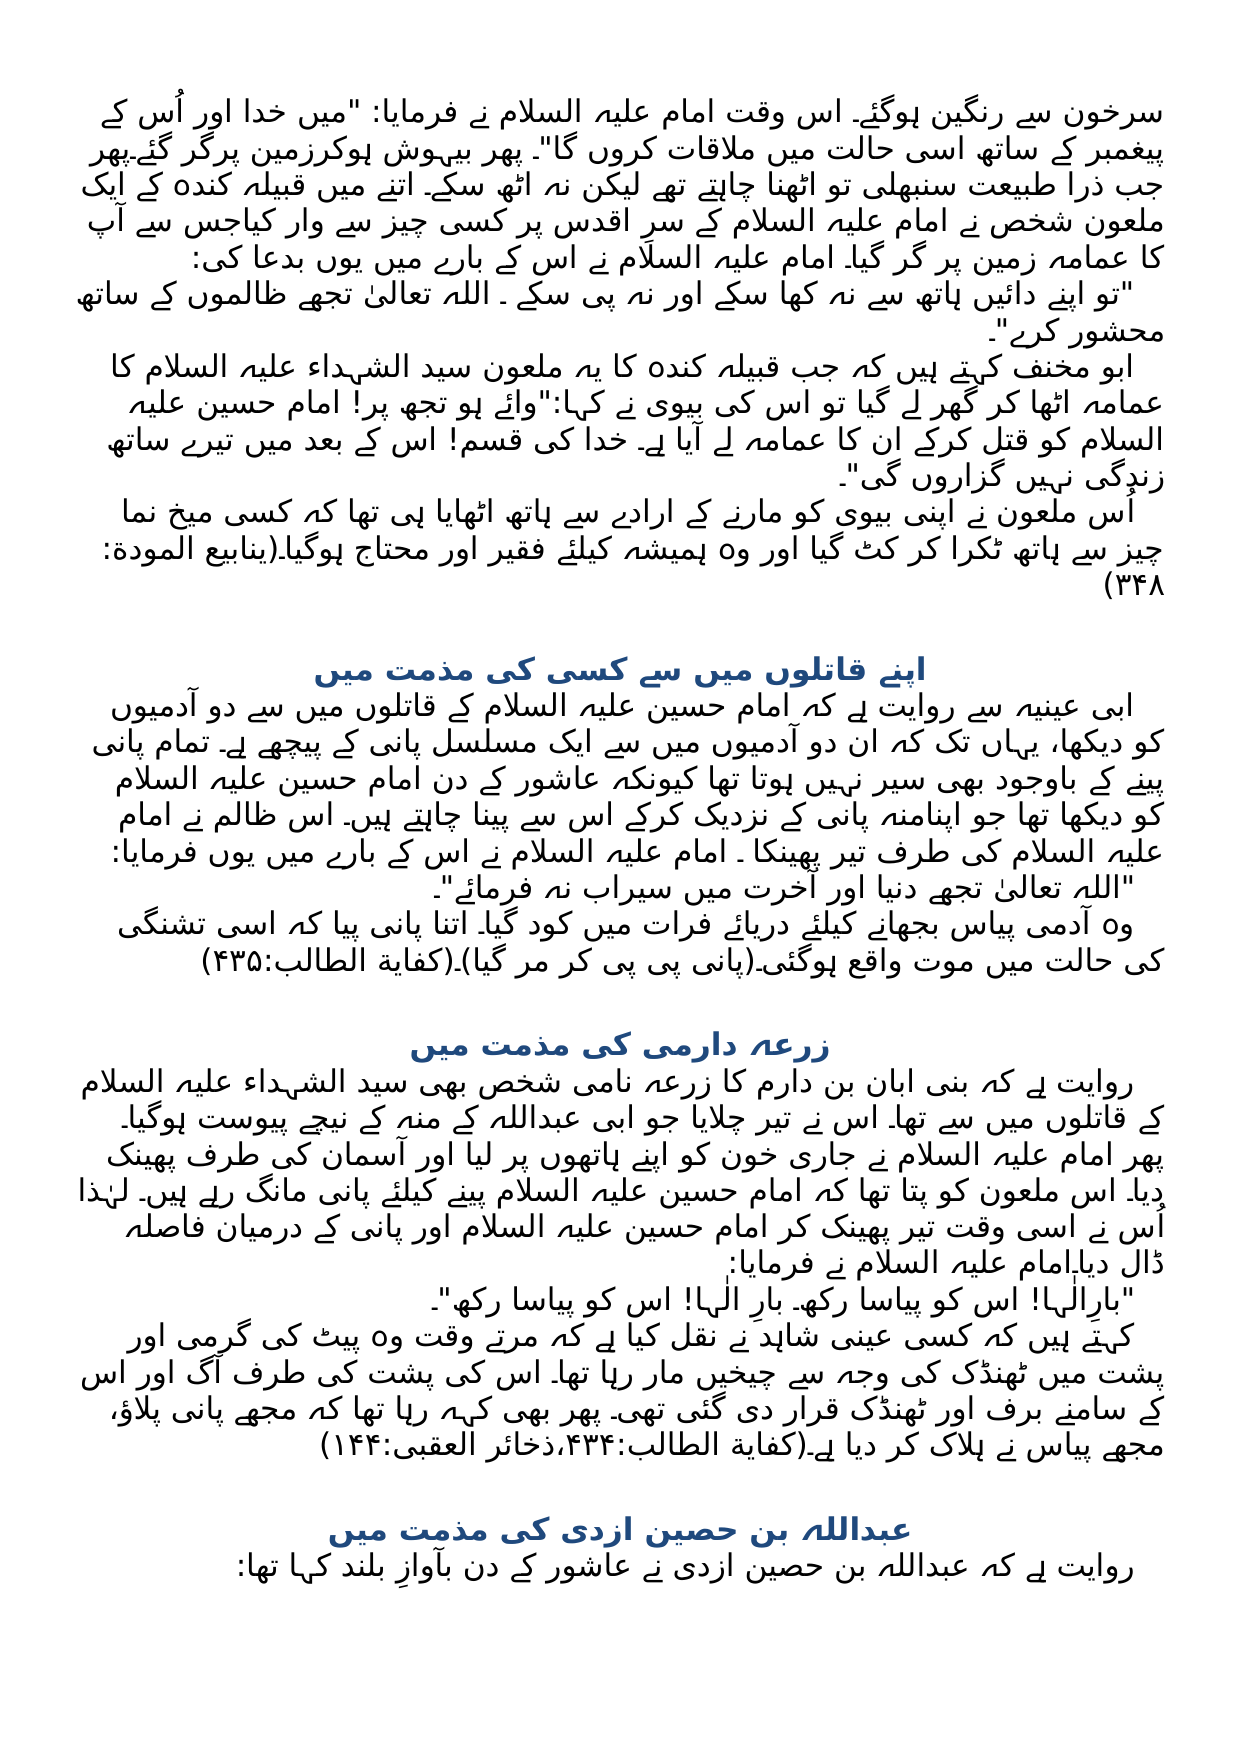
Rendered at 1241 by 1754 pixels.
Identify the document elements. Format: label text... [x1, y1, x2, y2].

text اُس ملعون نے اپنی بیوی کو مارنے کے ارادے سے ہاتھ اٹھایا ہی تھا کہ کسی میخ نما چیز سے ہاتھ ٹکرا کر کٹ گیا اور وہ ہمیشہ کیلئے فقیر اور محتاج ہوگیا۔(ینابیع المودة:۳۴۸) [75, 494, 1165, 603]
text "بارِالٰہا! اس کو پیاسا رکھ۔ بارِ الٰہا! اس کو پیاسا رکھ"۔ [75, 1281, 1165, 1318]
text روایت ہے کہ بنی ابان بن دارم کا زرعہ نامی شخص بھی سید الشہداء علیہ السلام کے قاتلوں میں سے تھا۔ اس نے تیر چلایا جو ابی عبداللہ کے منہ کے نیچے پیوست ہوگیا۔ پھر امام علیہ السلام نے جاری خون کو اپنے ہاتھوں پر لیا اور آسمان کی طرف پھینک دیا۔ اس ملعون کو پتا تھا کہ امام حسین علیہ السلام پینے کیلئے پانی مانگ رہے ہیں۔ لہٰذا اُس نے اسی وقت تیر پھینک کر امام حسین علیہ السلام اور پانی کے درمیان فاصلہ ڈال دیا۔امام علیہ السلام نے فرمایا: [75, 1063, 1165, 1281]
text "تو اپنے دائیں ہاتھ سے نہ کھا سکے اور نہ پی سکے ۔ اللہ تعالیٰ تجھے ظالموں کے ساتھ محشور کرے"۔ [75, 276, 1165, 348]
text وہ آدمی پیاس بجھانے کیلئے دریائے فرات میں کود گیا۔ اتنا پانی پیا کہ اسی تشنگی کی حالت میں موت واقع ہوگئی۔(پانی پی پی کر مر گیا)۔(کفایة الطالب:۴۳۵) [75, 906, 1165, 978]
text ابی عینیہ سے روایت ہے کہ امام حسین علیہ السلام کے قاتلوں میں سے دو آدمیوں کو دیکھا، یہاں تک کہ ان دو آدمیوں میں سے ایک مسلسل پانی کے پیچھے ہے۔ تمام پانی پینے کے باوجود بھی سیر نہیں ہوتا تھا کیونکہ عاشور کے دن امام حسین علیہ السلام کو دیکھا تھا جو اپنامنہ پانی کے نزدیک کرکے اس سے پینا چاہتے ہیں۔ اس ظالم نے امام علیہ السلام کی طرف تیر پھینکا ۔ امام علیہ السلام نے اس کے بارے میں یوں فرمایا: [75, 687, 1165, 869]
text کہتے ہیں کہ کسی عینی شاہد نے نقل کیا ہے کہ مرتے وقت وہ پیٹ کی گرمی اور پشت میں ٹھنڈک کی وجہ سے چیخیں مار رہا تھا۔ اس کی پشت کی طرف آگ اور اس کے سامنے برف اور ٹھنڈک قرار دی گئی تھی۔ پھر بھی کہہ رہا تھا کہ مجھے پانی پلاؤ، مجھے پیاس نے ہلاک کر دیا ہے۔(کفایة الطالب:۴۳۴،ذخائر العقبی:۱۴۴) [75, 1318, 1165, 1463]
subtitle زرعہ دارمی کی مذمت میں [75, 1027, 1165, 1063]
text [75, 94, 1165, 276]
text ابو مخنف کہتے ہیں کہ جب قبیلہ کندہ کا یہ ملعون سید الشہداء علیہ السلام کا عمامہ اٹھا کر گھر لے گیا تو اس کی بیوی نے کہا:"وائے ہو تجھ پر! امام حسین علیہ السلام کو قتل کرکے ان کا عمامہ لے آیا ہے۔ خدا کی قسم! اس کے بعد میں تیرے ساتھ زندگی نہیں گزاروں گی"۔ [75, 348, 1165, 494]
subtitle عبداللہ بن حصین ازدی کی مذمت میں [75, 1511, 1165, 1548]
text "اللہ تعالیٰ تجھے دنیا اور آخرت میں سیراب نہ فرمائے"۔ [75, 869, 1165, 906]
subtitle اپنے قاتلوں میں سے کسی کی مذمت میں [75, 651, 1165, 687]
text روایت ہے کہ عبداللہ بن حصین ازدی نے عاشور کے دن بآوازِ بلند کہا تھا: [75, 1548, 1165, 1584]
